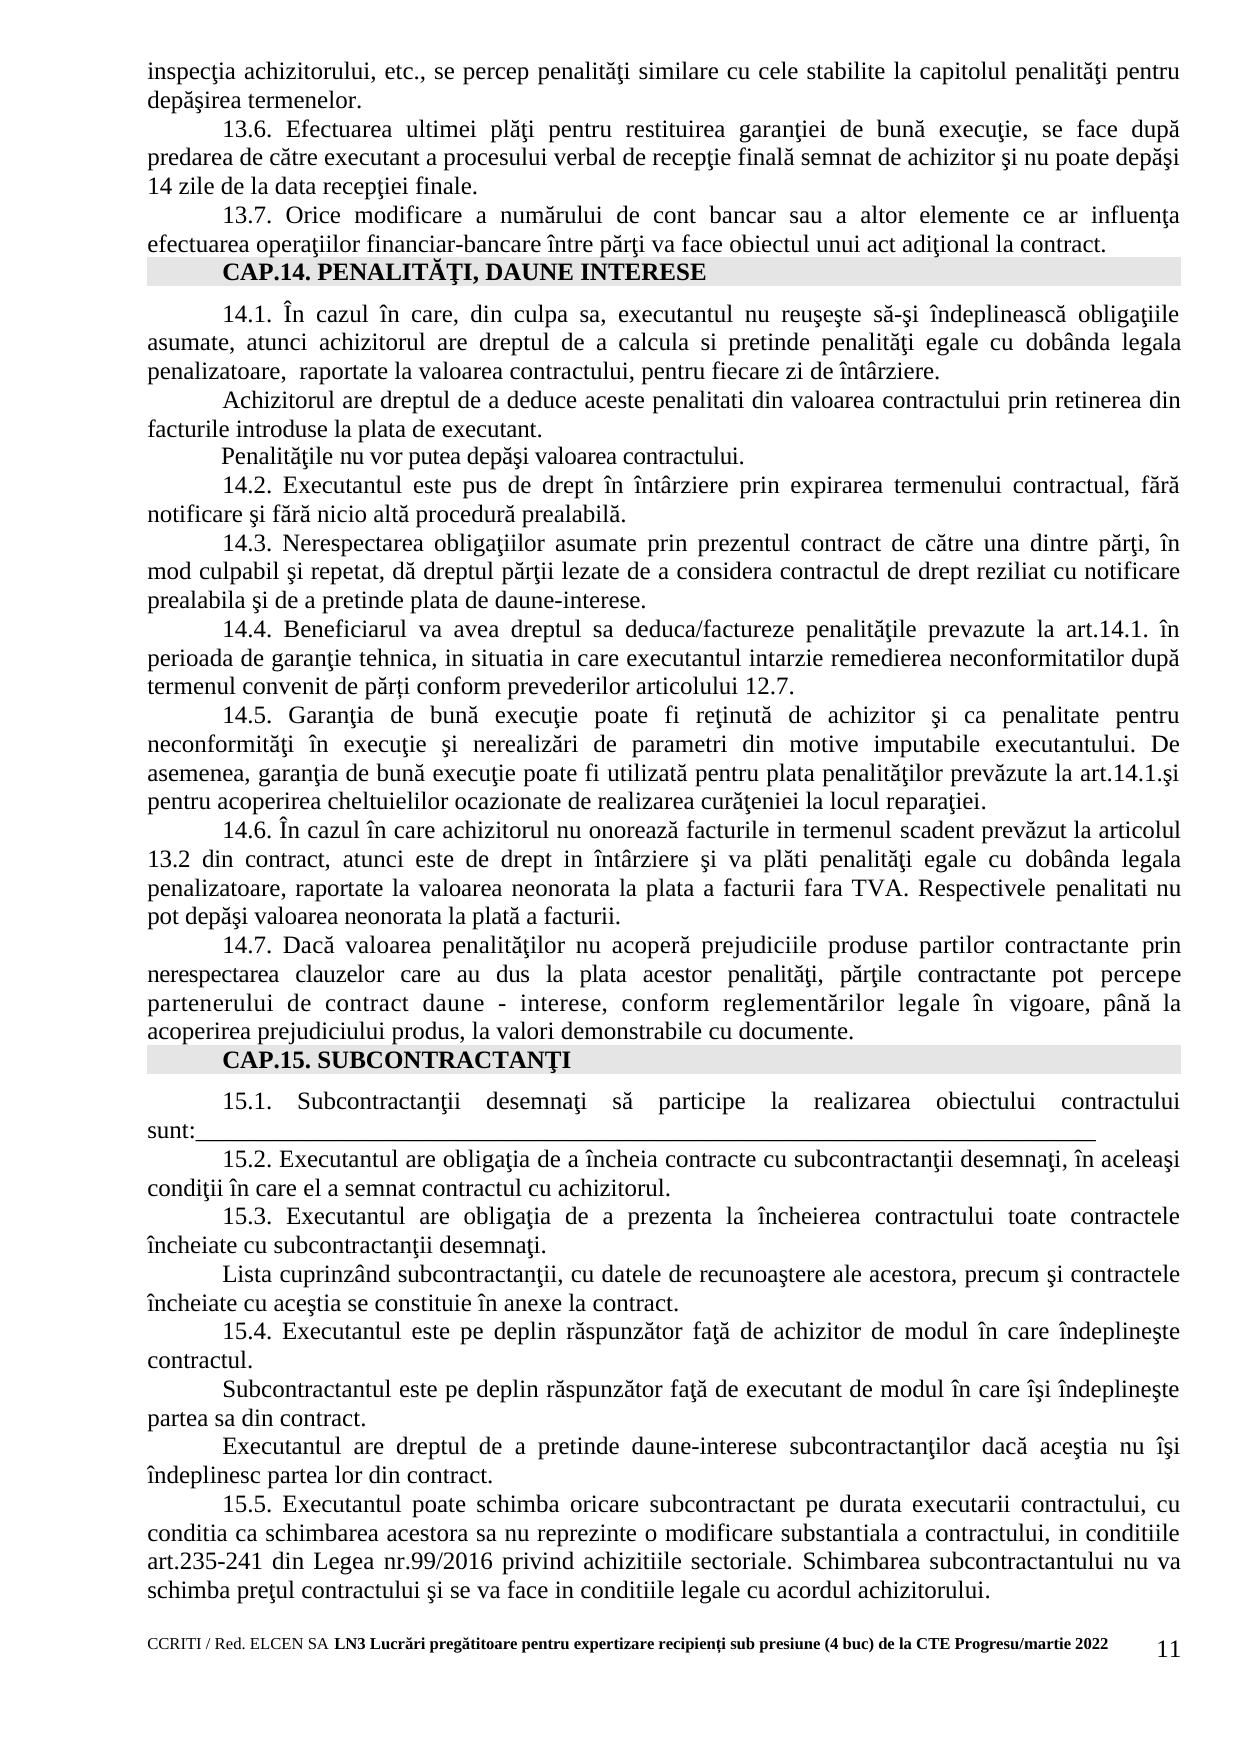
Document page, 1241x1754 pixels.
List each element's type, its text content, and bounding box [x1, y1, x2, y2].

text Penalităţile nu vor putea depăşi valoarea contractului. [147, 442, 1180, 470]
text 15.3. Executantul are obligaţia de a prezenta la încheierea contractului toate contractele încheiate cu subcontractanţii desemnaţi. [147, 1201, 1181, 1259]
text 14.2. Executantul este pus de drept în întârziere prin expirarea termenului contractual, fără notificare şi fără nicio altă procedură prealabilă. [147, 470, 1181, 528]
text 15.1. Subcontractanţii desemnaţi să participe la realizarea obiectului contractului sunt:________________________________________________________________________ [147, 1086, 1181, 1144]
text 15.5. Executantul poate schimba oricare subcontractant pe durata executarii contractului, cu conditia ca schimbarea acestora sa nu reprezinte o modificare substantiala a contractului, in conditiile art.235-241 din Legea nr.99/2016 privind achizitiile sectoriale. Schimbarea subcontractantului nu va schimba preţul contractului şi se va face in conditiile legale cu acordul achizitorului. [147, 1489, 1181, 1604]
text Executantul are dreptul de a pretinde daune-interese subcontractanţilor dacă aceştia nu îşi îndeplinesc partea lor din contract. [147, 1431, 1181, 1489]
text 13.7. Orice modificare a numărului de cont bancar sau a altor elemente ce ar influenţa efectuarea operaţiilor financiar-bancare între părţi va face obiectul unui act adiţional la contract. [147, 200, 1181, 257]
text 14.5. Garanţia de bună execuţie poate fi reţinută de achizitor şi ca penalitate pentru neconformităţi în execuţie şi nerealizări de parametri din motive imputabile executantului. De asemenea, garanţia de bună execuţie poate fi utilizată pentru plata penalităţilor prevăzute la art.14.1.şi pentru acoperirea cheltuielilor ocazionate de realizarea curăţeniei la locul reparaţiei. [147, 700, 1181, 815]
text 15.2. Executantul are obligaţia de a încheia contracte cu subcontractanţii desemnaţi, în aceleaşi condiţii în care el a semnat contractul cu achizitorul. [147, 1144, 1181, 1201]
text CAP.14. PENALITĂŢI, DAUNE INTERESE [147, 257, 1181, 286]
text 14.7. Dacă valoarea penalităţilor nu acoperă prejudiciile produse partilor contractante prin nerespectarea clauzelor care au dus la plata acestor penalităţi, părţile contractante pot percepe partenerului de contract daune - interese, conform reglementărilor legale în vigoare, până la acoperirea prejudiciului produs, la valori demonstrabile cu documente. [147, 930, 1181, 1045]
text 15.4. Executantul este pe deplin răspunzător faţă de achizitor de modul în care îndeplineşte contractul. [147, 1316, 1181, 1374]
text 13.6. Efectuarea ultimei plăţi pentru restituirea garanţiei de bună execuţie, se face după predarea de către executant a procesului verbal de recepţie finală semnat de achizitor şi nu poate depăşi 14 zile de la data recepţiei finale. [147, 114, 1181, 200]
text 14.1. În cazul în care, din culpa sa, executantul nu reuşeşte să-şi îndeplinească obligaţiile asumate, atunci achizitorul are dreptul de a calcula si pretinde penalităţi egale cu dobânda legala penalizatoare, raportate la valoarea contractului, pentru fiecare zi de întârziere. [147, 299, 1181, 385]
text 14.6. În cazul în care achizitorul nu onorează facturile in termenul scadent prevăzut la articolul 13.2 din contract, atunci este de drept in întârziere şi va plăti penalităţi egale cu dobânda legala penalizatoare, raportate la valoarea neonorata la plata a facturii fara TVA. Respectivele penalitati nu pot depăşi valoarea neonorata la plată a facturii. [147, 815, 1181, 930]
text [147, 56, 1181, 114]
text Achizitorul are dreptul de a deduce aceste penalitati din valoarea contractului prin retinerea din facturile introduse la plata de executant. [147, 385, 1181, 442]
text Lista cuprinzând subcontractanţii, cu datele de recunoaştere ale acestora, precum şi contractele încheiate cu aceştia se constituie în anexe la contract. [147, 1259, 1181, 1316]
text 14.4. Beneficiarul va avea dreptul sa deduca/factureze penalităţile prevazute la art.14.1. în perioada de garanţie tehnica, in situatia in care executantul intarzie remedierea neconformitatilor după termenul convenit de părți conform prevederilor articolului 12.7. [147, 614, 1181, 700]
subtitle CAP.15. SUBCONTRACTANŢI [147, 1045, 1181, 1074]
text 14.3. Nerespectarea obligaţiilor asumate prin prezentul contract de către una dintre părţi, în mod culpabil şi repetat, dă dreptul părţii lezate de a considera contractul de drept reziliat cu notificare prealabila şi de a pretinde plata de daune-interese. [147, 528, 1181, 614]
text Subcontractantul este pe deplin răspunzător faţă de executant de modul în care îşi îndeplineşte partea sa din contract. [147, 1374, 1181, 1431]
